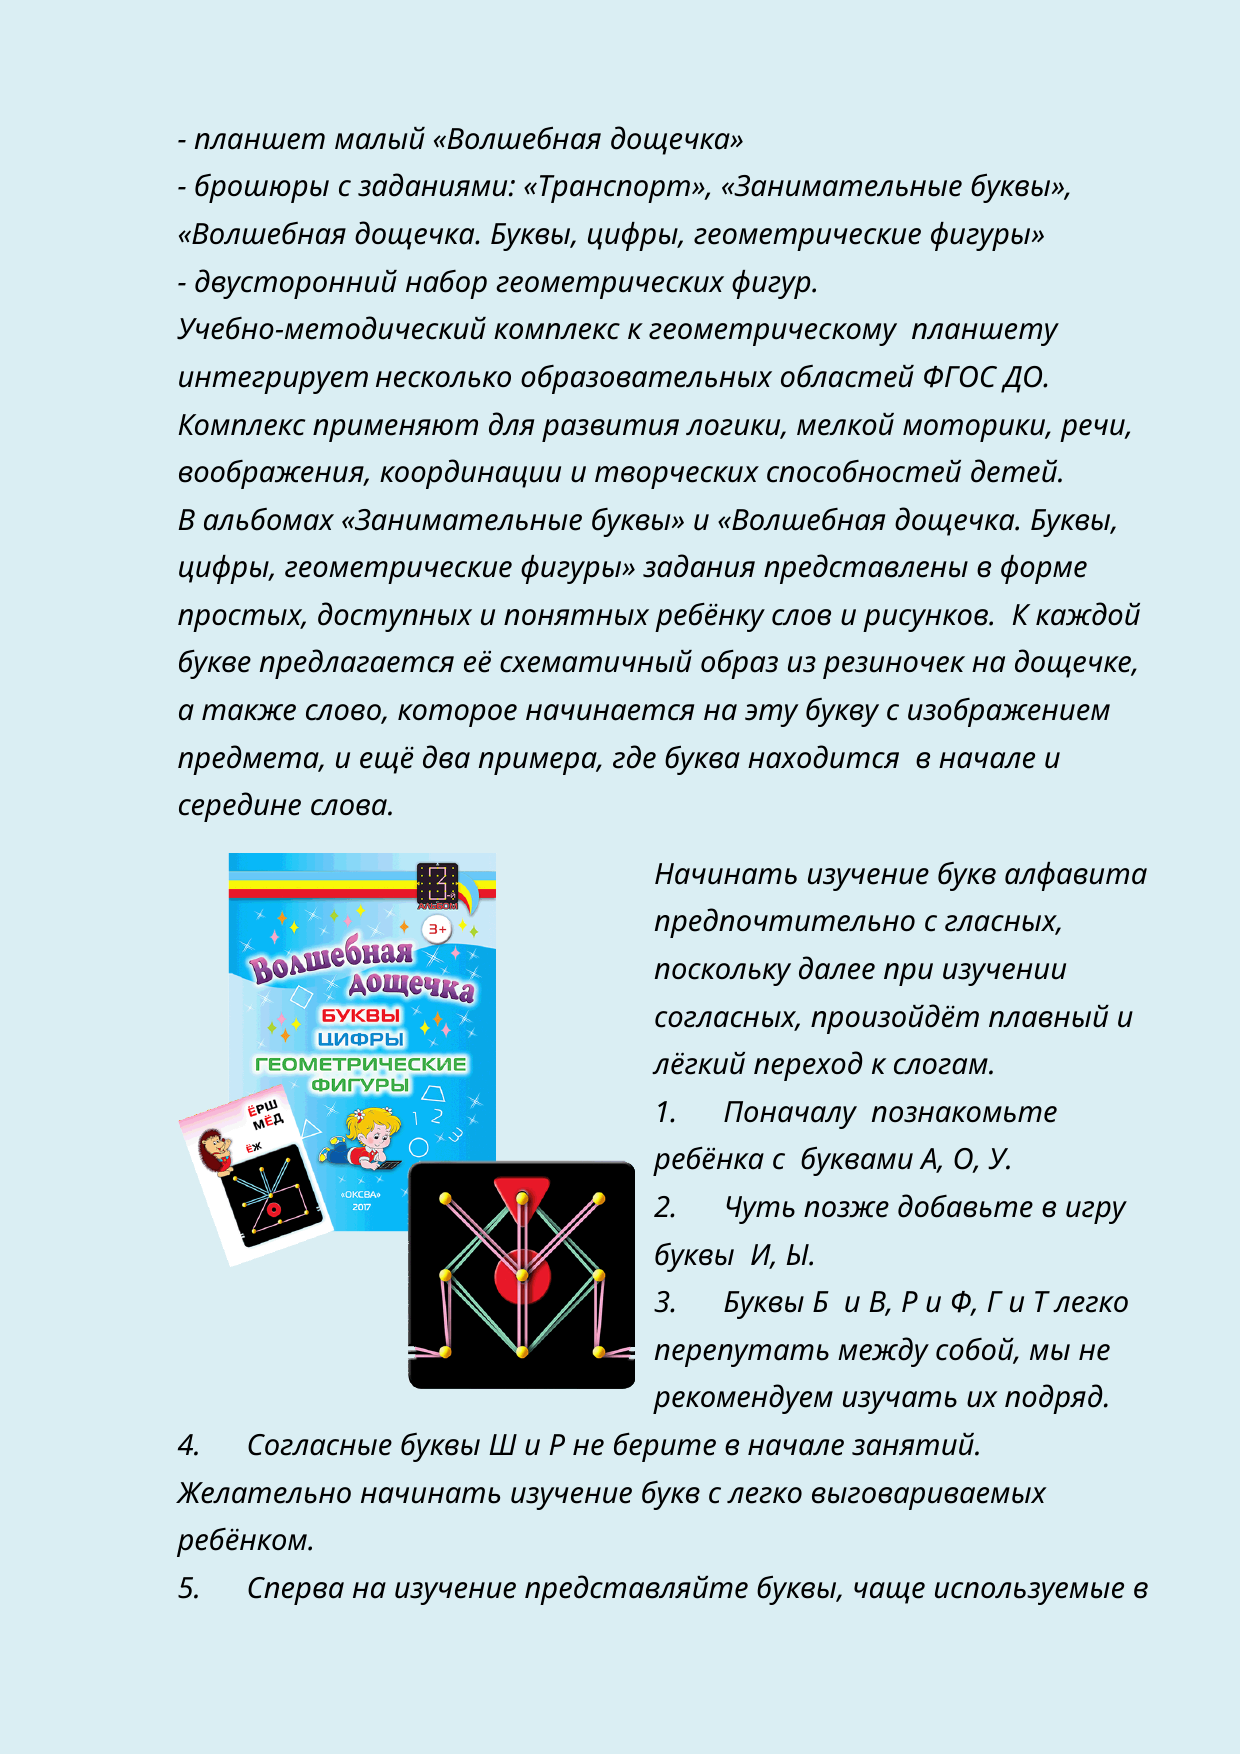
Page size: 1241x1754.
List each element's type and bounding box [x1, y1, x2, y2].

text [177, 853, 1152, 1607]
text [177, 118, 1152, 824]
picture [177, 853, 635, 1389]
